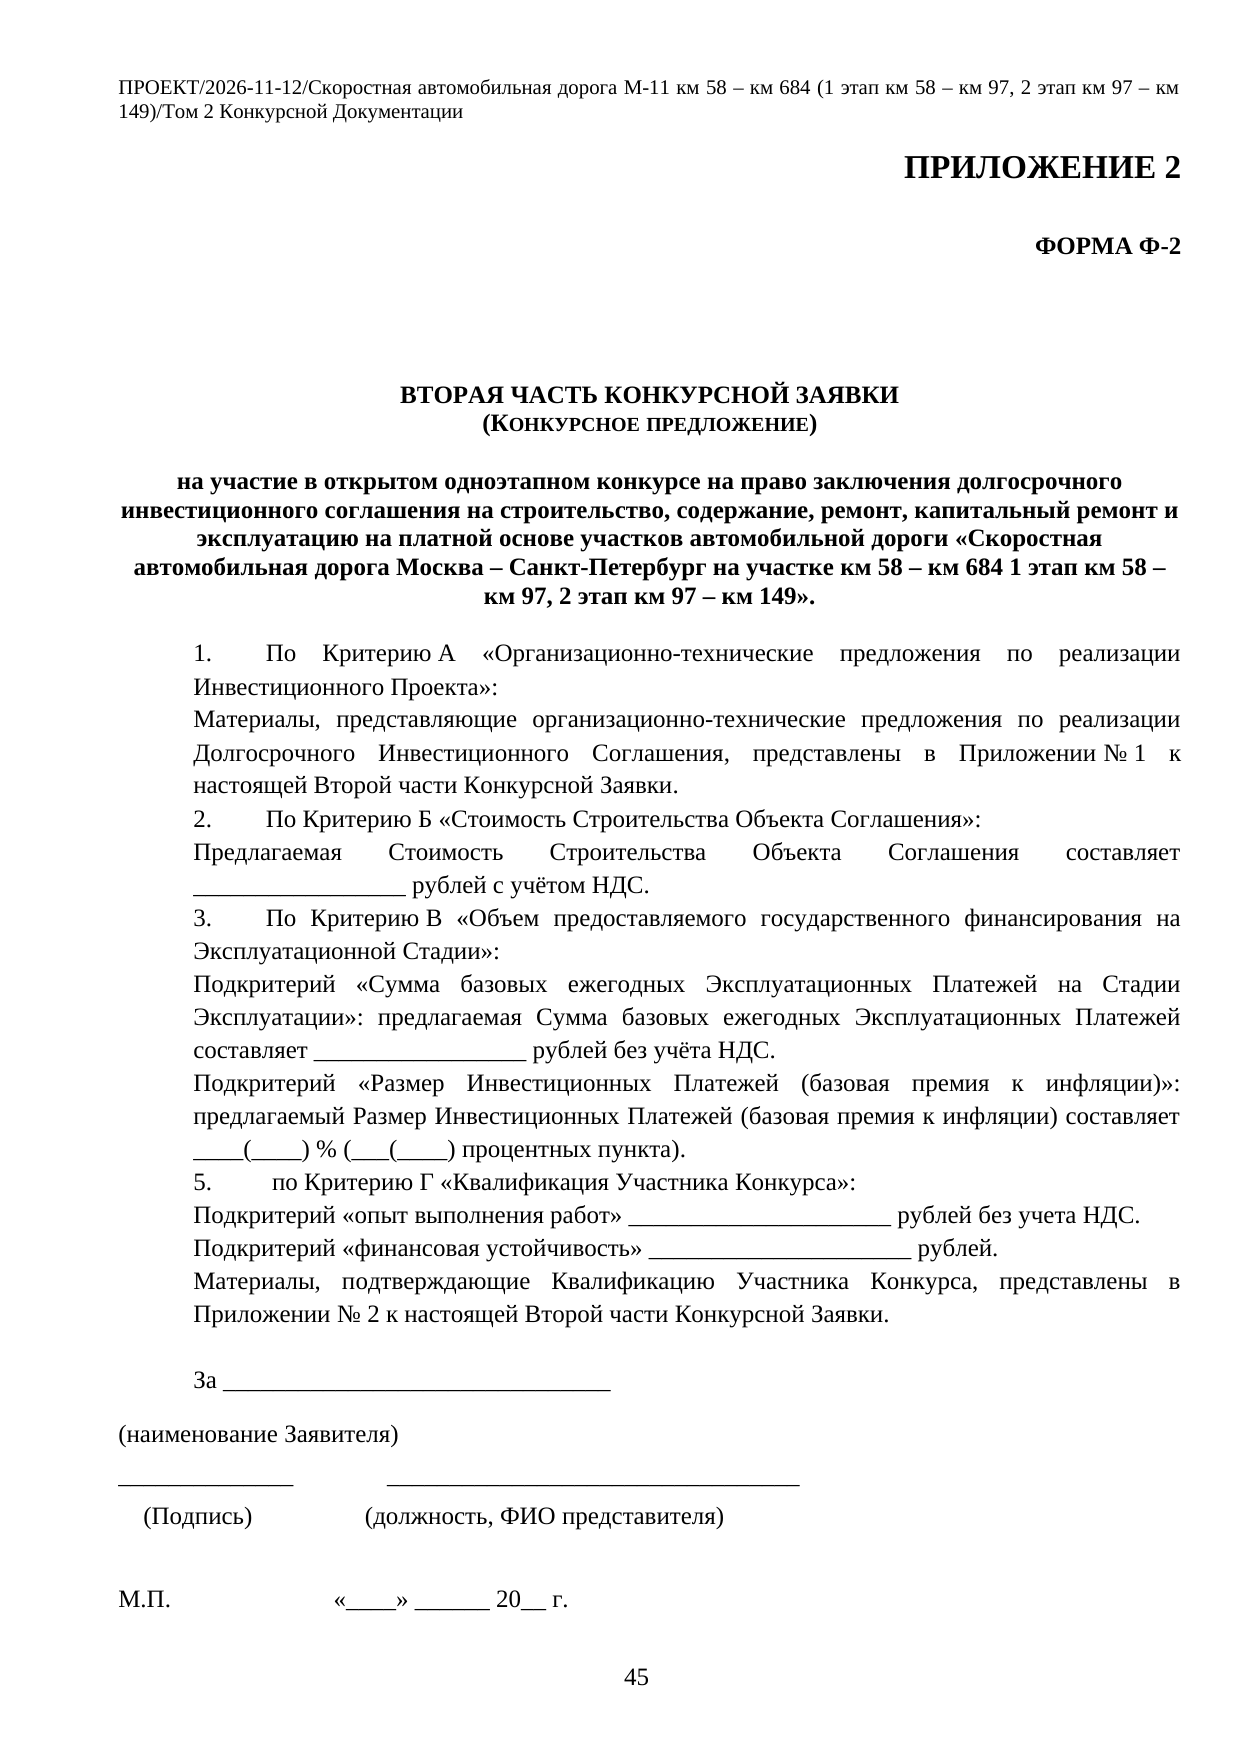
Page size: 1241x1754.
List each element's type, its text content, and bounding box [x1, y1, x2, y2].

list Подкритерий «Размер Инвестиционных Платежей (базовая премия к инфляции)»: предлагаемый Размер Инвестиционных Платежей (базовая премия к инфляции) составляет ____(____) % (___(____) процентных пункта). [193, 1068, 1181, 1163]
list Подкритерий «опыт выполнения работ» _____________________ рублей без учета НДС. [193, 1200, 1181, 1229]
list Материалы, представляющие организационно-технические предложения по реализации Долгосрочного Инвестиционного Соглашения, представлены в Приложении № 1 к настоящей Второй части Конкурсной Заявки. [193, 704, 1181, 799]
text на участие в открытом одноэтапном конкурсе на право заключения долгосрочного инвестиционного соглашения на строительство, содержание, ремонт, капитальный ремонт и эксплуатацию на платной основе участков автомобильной дороги «Скоростная автомобильная дорога Москва – Санкт-Петербург на участке км 58 – км 684 1 этап км 58 – км 97, 2 этап км 97 – км 149». [118, 466, 1181, 610]
list 3. По Критерию В «Объем предоставляемого государственного финансирования на Эксплуатационной Стадии»: [193, 903, 1181, 964]
text ______________ _________________________________ [118, 1460, 1181, 1489]
text М.П. «____» ______ 20__ г. [118, 1584, 1181, 1613]
text ФОРМА Ф-2 [118, 231, 1181, 260]
list Подкритерий «финансовая устойчивость» _____________________ рублей. [193, 1233, 1181, 1262]
text (наименование Заявителя) [118, 1419, 1181, 1448]
list Предлагаемая Стоимость Строительства Объекта Соглашения составляет _________________ рублей с учётом НДС. [193, 837, 1181, 898]
list Подкритерий «Сумма базовых ежегодных Эксплуатационных Платежей на Стадии Эксплуатации»: предлагаемая Сумма базовых ежегодных Эксплуатационных Платежей составляет _________________ рублей без учёта НДС. [193, 969, 1181, 1063]
list Материалы, подтверждающие Квалификацию Участника Конкурса, представлены в Приложении № 2 к настоящей Второй части Конкурсной Заявки. [193, 1266, 1181, 1328]
text (Подпись) (должность, ФИО представителя) [118, 1501, 1181, 1530]
list За _______________________________ [193, 1365, 1181, 1394]
list 1. По Критерию А «Организационно-технические предложения по реализации Инвестиционного Проекта»: [193, 638, 1181, 700]
subtitle ПРИЛОЖЕНИЕ 2 [118, 147, 1181, 186]
list 5. по Критерию Г «Квалификация Участника Конкурса»: [193, 1167, 1181, 1196]
list 2. По Критерию Б «Стоимость Строительства Объекта Соглашения»: [193, 804, 1181, 832]
text ВТОРАЯ ЧАСТЬ КОНКУРСНОЙ ЗАЯВКИ [118, 380, 1181, 408]
text (Конкурсное предложение) [118, 408, 1181, 437]
